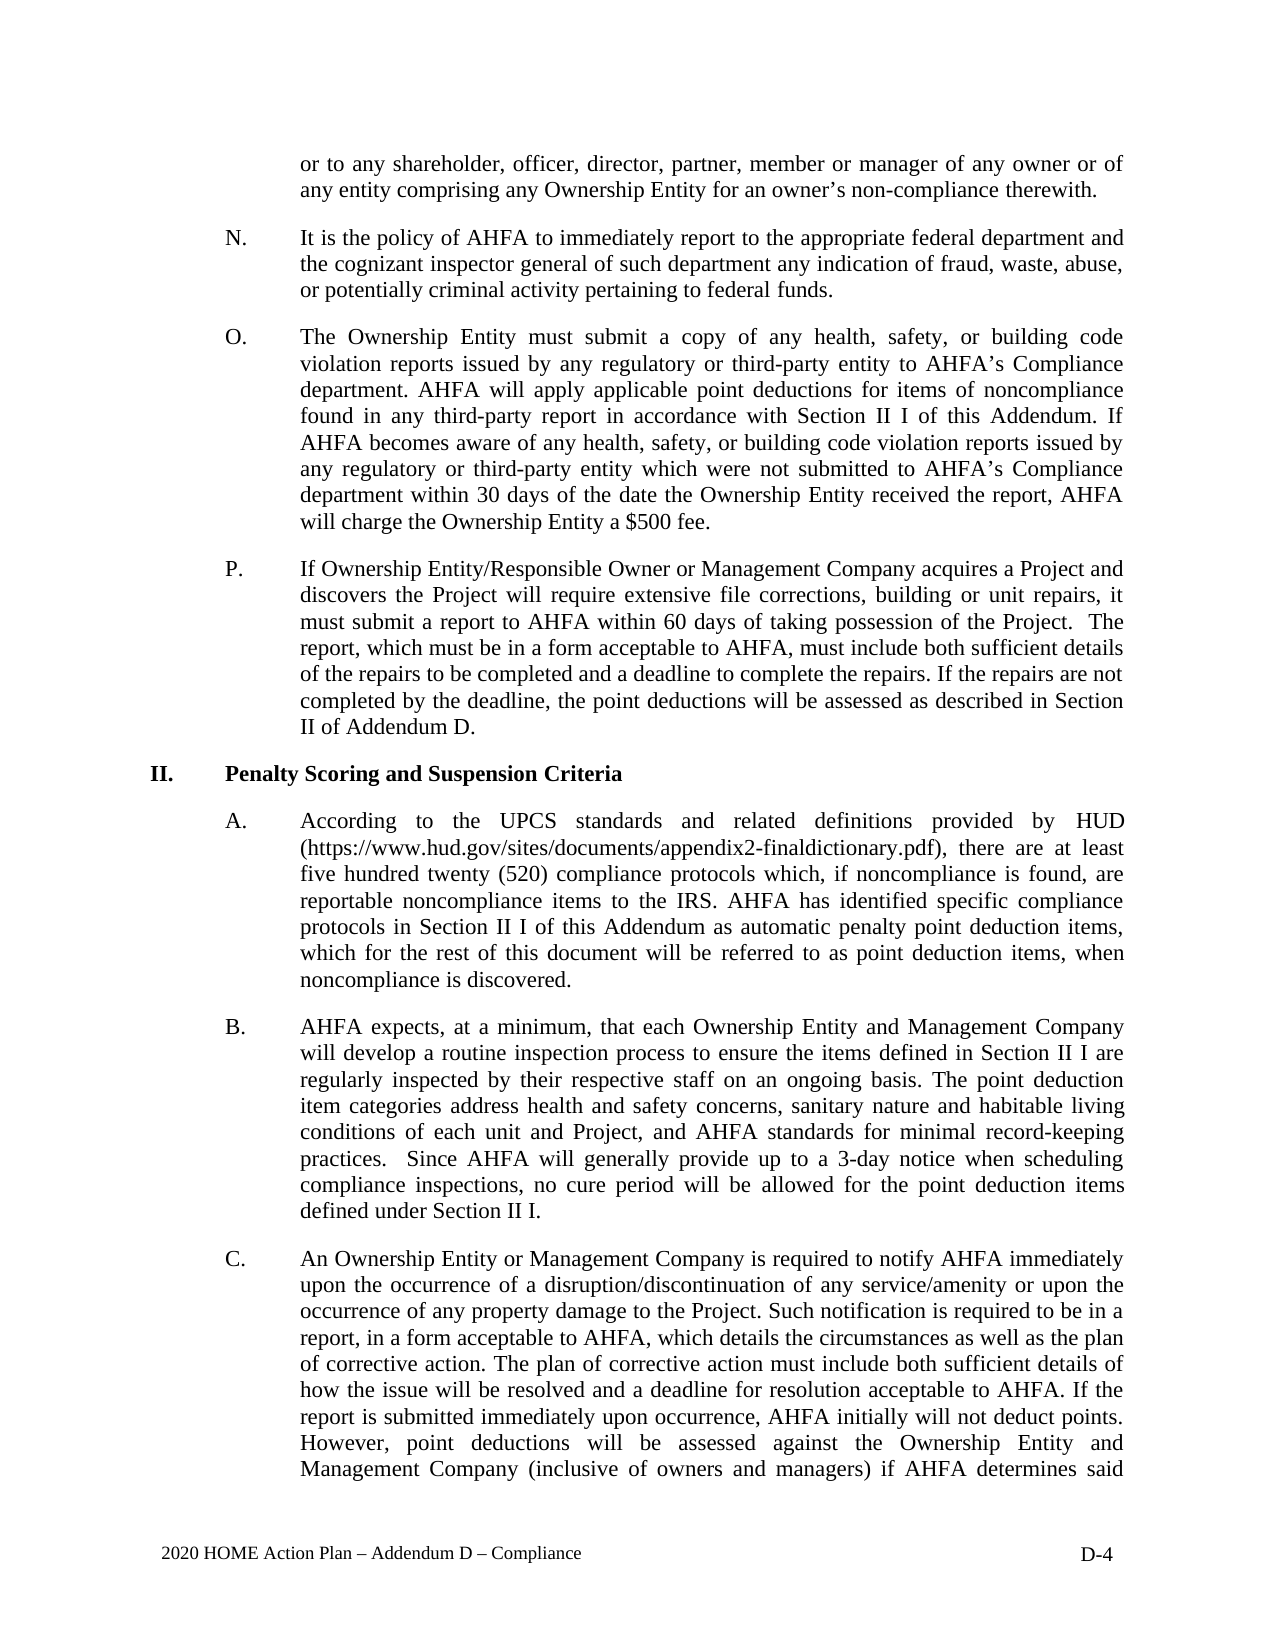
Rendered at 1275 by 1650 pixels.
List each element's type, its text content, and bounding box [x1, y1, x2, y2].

list According to the UPCS standards and related definitions provided by HUD (https://www.hud.gov/sites/documents/appendix2-finaldictionary.pdf), there are at least five hundred twenty (520) compliance protocols which, if noncompliance is found, are reportable noncompliance items to the IRS. AHFA has identified specific compliance protocols in Section II I of this Addendum as automatic penalty point deduction items, which for the rest of this document will be referred to as point deduction items, when noncompliance is discovered. [225, 808, 1125, 992]
list The Ownership Entity must submit a copy of any health, safety, or building code violation reports issued by any regulatory or third-party entity to AHFA’s Compliance department. AHFA will apply applicable point deductions for items of noncompliance found in any third-party report in accordance with Section II I of this Addendum. If AHFA becomes aware of any health, safety, or building code violation reports issued by any regulatory or third-party entity which were not submitted to AHFA’s Compliance department within 30 days of the date the Ownership Entity received the report, AHFA will charge the Ownership Entity a $500 fee. [225, 323, 1125, 534]
list AHFA expects, at a minimum, that each Ownership Entity and Management Company will develop a routine inspection process to ensure the items defined in Section II I are regularly inspected by their respective staff on an ongoing basis. The point deduction item categories address health and safety concerns, sanitary nature and habitable living conditions of each unit and Project, and AHFA standards for minimal record-keeping practices. Since AHFA will generally provide up to a 3-day notice when scheduling compliance inspections, no cure period will be allowed for the point deduction items defined under Section II I. [225, 1013, 1125, 1224]
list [225, 150, 1125, 203]
list If Ownership Entity/Responsible Owner or Management Company acquires a Project and discovers the Project will require extensive file corrections, building or unit repairs, it must submit a report to AHFA within 60 days of taking possession of the Project. The report, which must be in a form acceptable to AHFA, must include both sufficient details of the repairs to be completed and a deadline to complete the repairs. If the repairs are not completed by the deadline, the point deductions will be assessed as described in Section II of Addendum D. [225, 555, 1125, 739]
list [225, 1244, 1125, 1482]
list It is the policy of AHFA to immediately report to the appropriate federal department and the cognizant inspector general of such department any indication of fraud, waste, abuse, or potentially criminal activity pertaining to federal funds. [225, 223, 1125, 303]
list Penalty Scoring and Suspension Criteria [150, 760, 1125, 787]
